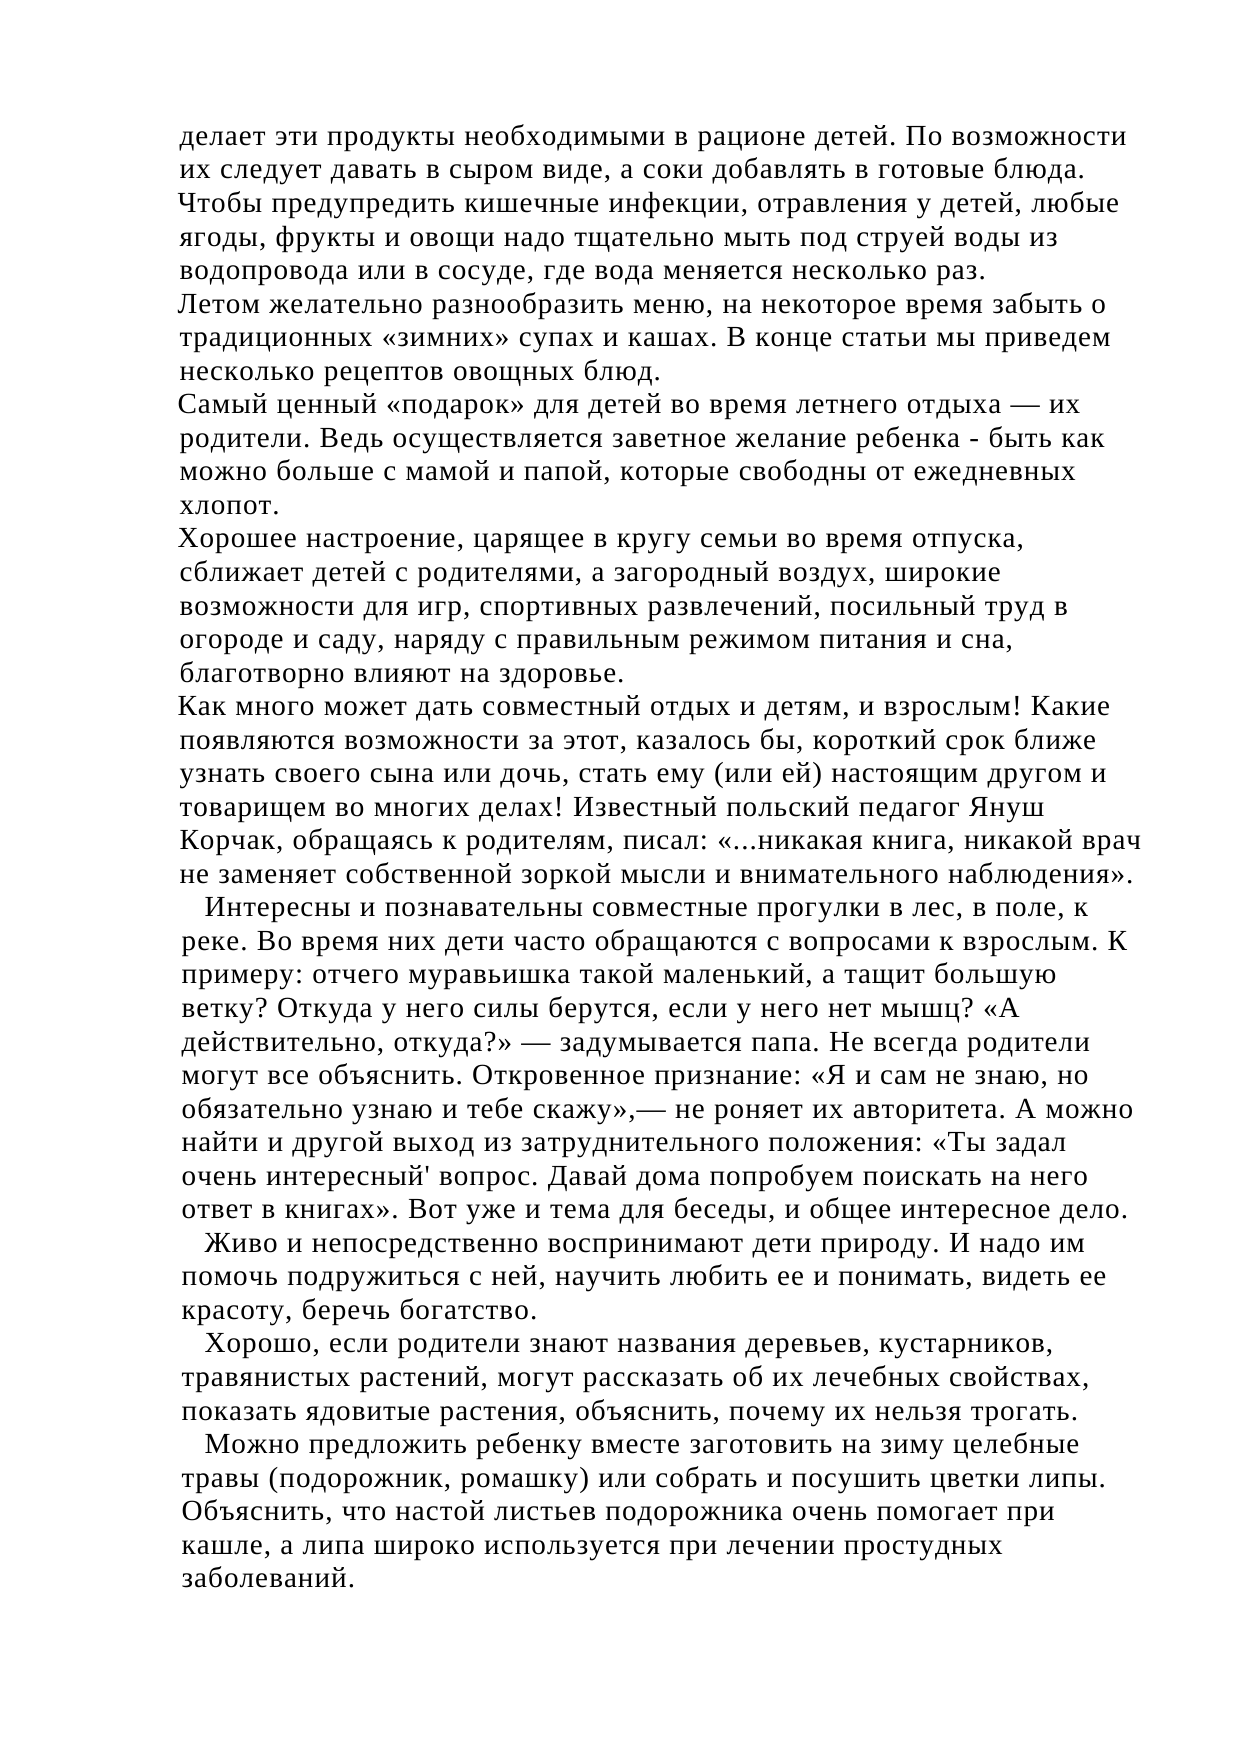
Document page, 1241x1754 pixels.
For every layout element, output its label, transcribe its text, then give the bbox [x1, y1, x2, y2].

text Хорошо, если родители знают названия деревьев, кустарников, травянистых растений, могут рассказать об их лечебных свойствах, показать ядовитые растения, объяснить, почему их нельзя трогать. [181, 1326, 1147, 1426]
text Можно предложить ребенку вместе заготовить на зиму целебные травы (подорожник, ромашку) или собрать и посушить цветки липы. Объяснить, что настой листьев подорожника очень помогает при кашле, а липа широко используется при лечении простудных заболеваний. [181, 1426, 1147, 1594]
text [177, 118, 1145, 185]
text Летом желательно разнообразить меню, на некоторое время забыть о традиционных «зимних» супах и кашах. В конце статьи мы приведем несколько рецептов овощных блюд. [177, 286, 1145, 386]
text Живо и непосредственно воспринимают дети природу. И надо им помочь подружиться с ней, научить любить ее и понимать, видеть ее красоту, беречь богатство. [181, 1225, 1147, 1326]
text Хорошее настроение, царящее в кругу семьи во время отпуска, сближает детей с родителями, а загородный воздух, широкие возможности для игр, спортивных развлечений, посильный труд в огороде и саду, наряду с правильным режимом питания и сна, благотворно влияют на здоровье. [177, 521, 1145, 688]
text Самый ценный «подарок» для детей во время летнего отдыха — их родители. Ведь осуществляется заветное желание ребенка - быть как можно больше с мамой и папой, которые свободны от ежедневных хлопот. [177, 386, 1145, 521]
text Чтобы предупредить кишечные инфекции, отравления у детей, любые ягоды, фрукты и овощи надо тщательно мыть под струей воды из водопровода или в сосуде, где вода меняется несколько раз. [177, 185, 1145, 286]
text Как много может дать совместный отдых и детям, и взрослым! Какие появляются возможности за этот, казалось бы, короткий срок ближе узнать своего сына или дочь, стать ему (или ей) настоящим другом и товарищем во многих делах! Известный польский педагог Януш Корчак, обращаясь к родителям, писал: «...никакая книга, никакой врач не заменяет собственной зоркой мысли и внимательного наблюдения». [177, 688, 1145, 889]
text Интересны и познавательны совместные прогулки в лес, в поле, к реке. Во время них дети часто обращаются с вопросами к взрослым. К примеру: отчего муравьишка такой маленький, а тащит большую ветку? Откуда у него силы берутся, если у него нет мышц? «А действительно, откуда?» — задумывается папа. Не всегда родители могут все объяснить. Откровенное признание: «Я и сам не знаю, но обязательно узнаю и тебе скажу»,— не роняет их авторитета. А можно найти и другой выход из затруднительного положения: «Ты задал очень интересный' вопрос. Давай дома попробуем поискать на него ответ в книгах». Вот уже и тема для беседы, и общее интересное дело. [181, 889, 1147, 1225]
